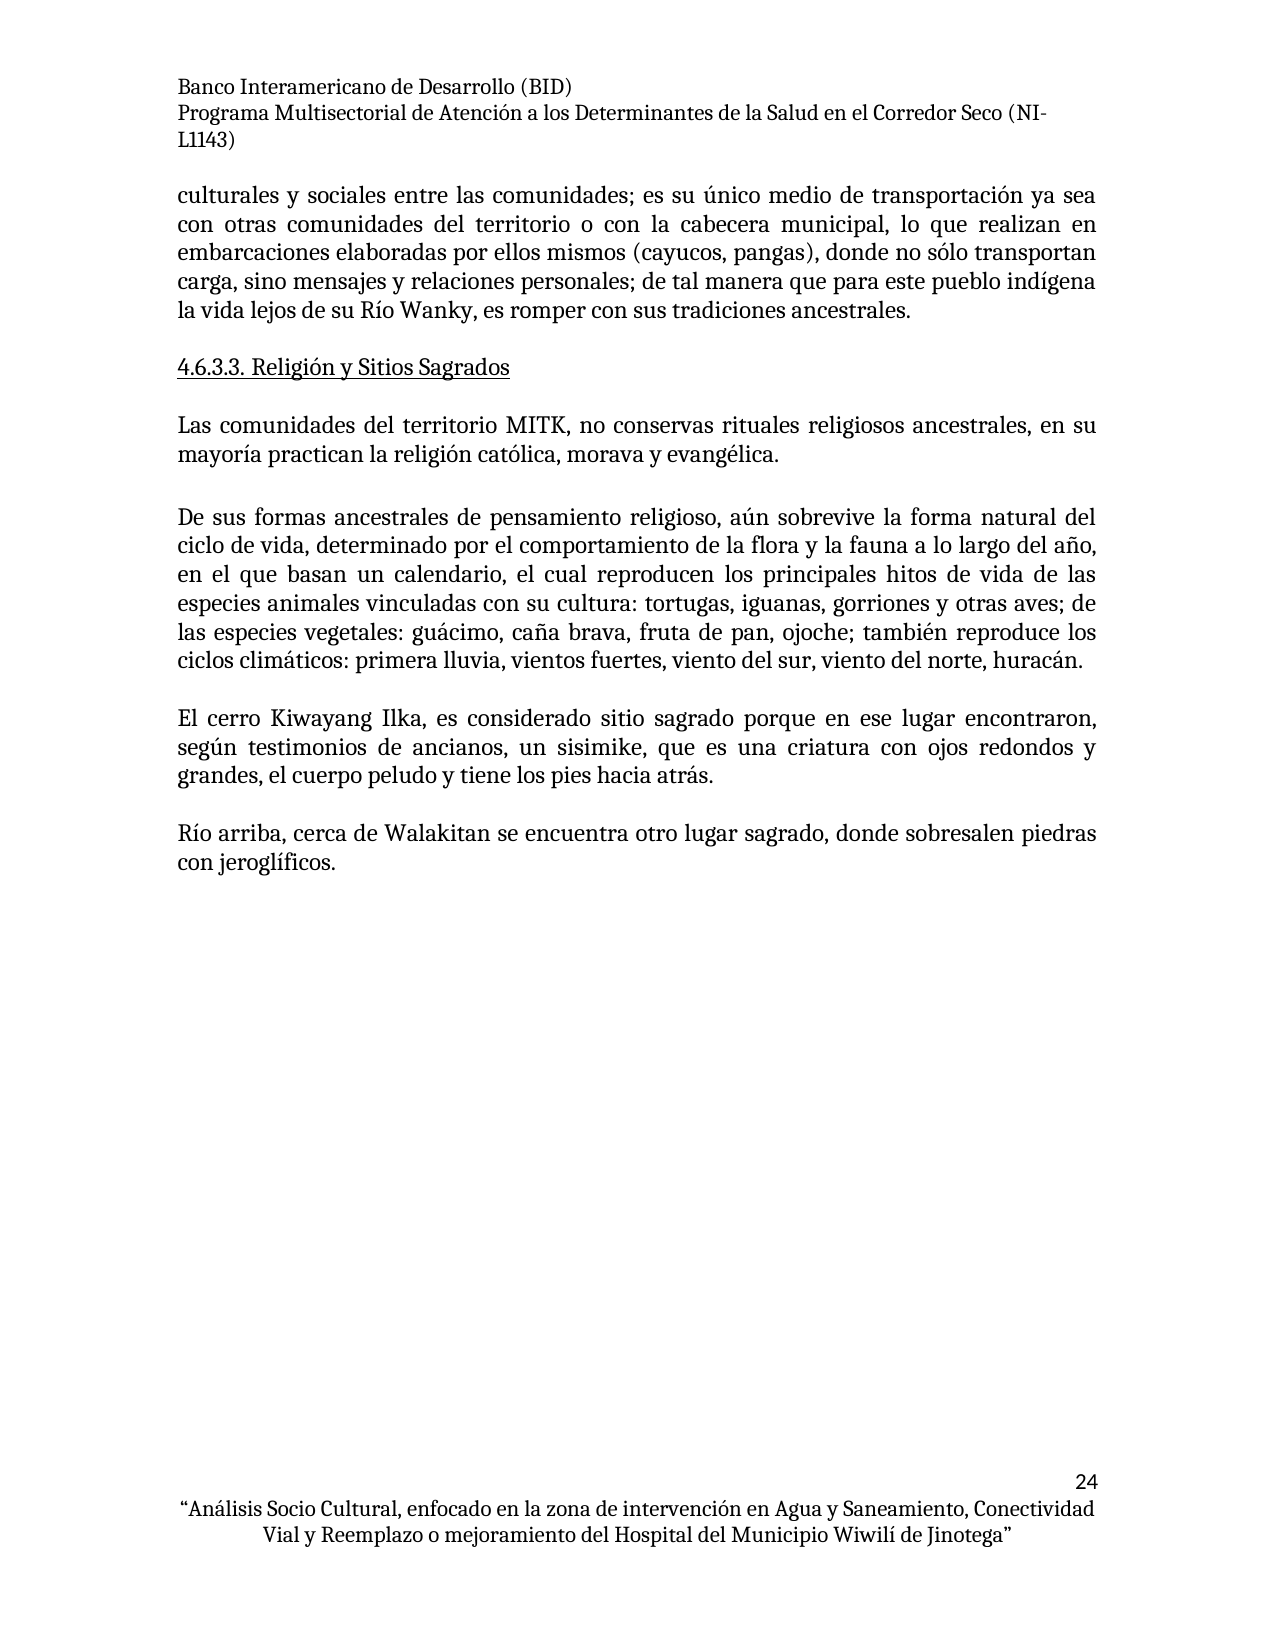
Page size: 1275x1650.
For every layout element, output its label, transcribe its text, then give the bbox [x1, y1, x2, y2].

text Las comunidades del territorio MITK, no conservas rituales religiosos ancestrales, en su mayoría practican la religión católica, morava y evangélica. [177, 411, 1098, 468]
text El cerro Kiwayang Ilka, es considerado sitio sagrado porque en ese lugar encontraron, según testimonios de ancianos, un sisimike, que es una criatura con ojos redondos y grandes, el cuerpo peludo y tiene los pies hacia atrás. [177, 704, 1098, 790]
text De sus formas ancestrales de pensamiento religioso, aún sobrevive la forma natural del ciclo de vida, determinado por el comportamiento de la flora y la fauna a lo largo del año, en el que basan un calendario, el cual reproducen los principales hitos de vida de las especies animales vinculadas con su cultura: tortugas, iguanas, gorriones y otras aves; de las especies vegetales: guácimo, caña brava, fruta de pan, ojoche; también reproduce los ciclos climáticos: primera lluvia, vientos fuertes, viento del sur, viento del norte, huracán. [177, 502, 1098, 675]
text Río arriba, cerca de Walakitan se encuentra otro lugar sagrado, donde sobresalen piedras con jeroglíficos. [177, 819, 1098, 876]
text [177, 181, 1098, 324]
text 4.6.3.3. Religión y Sitios Sagrados [177, 353, 1098, 382]
